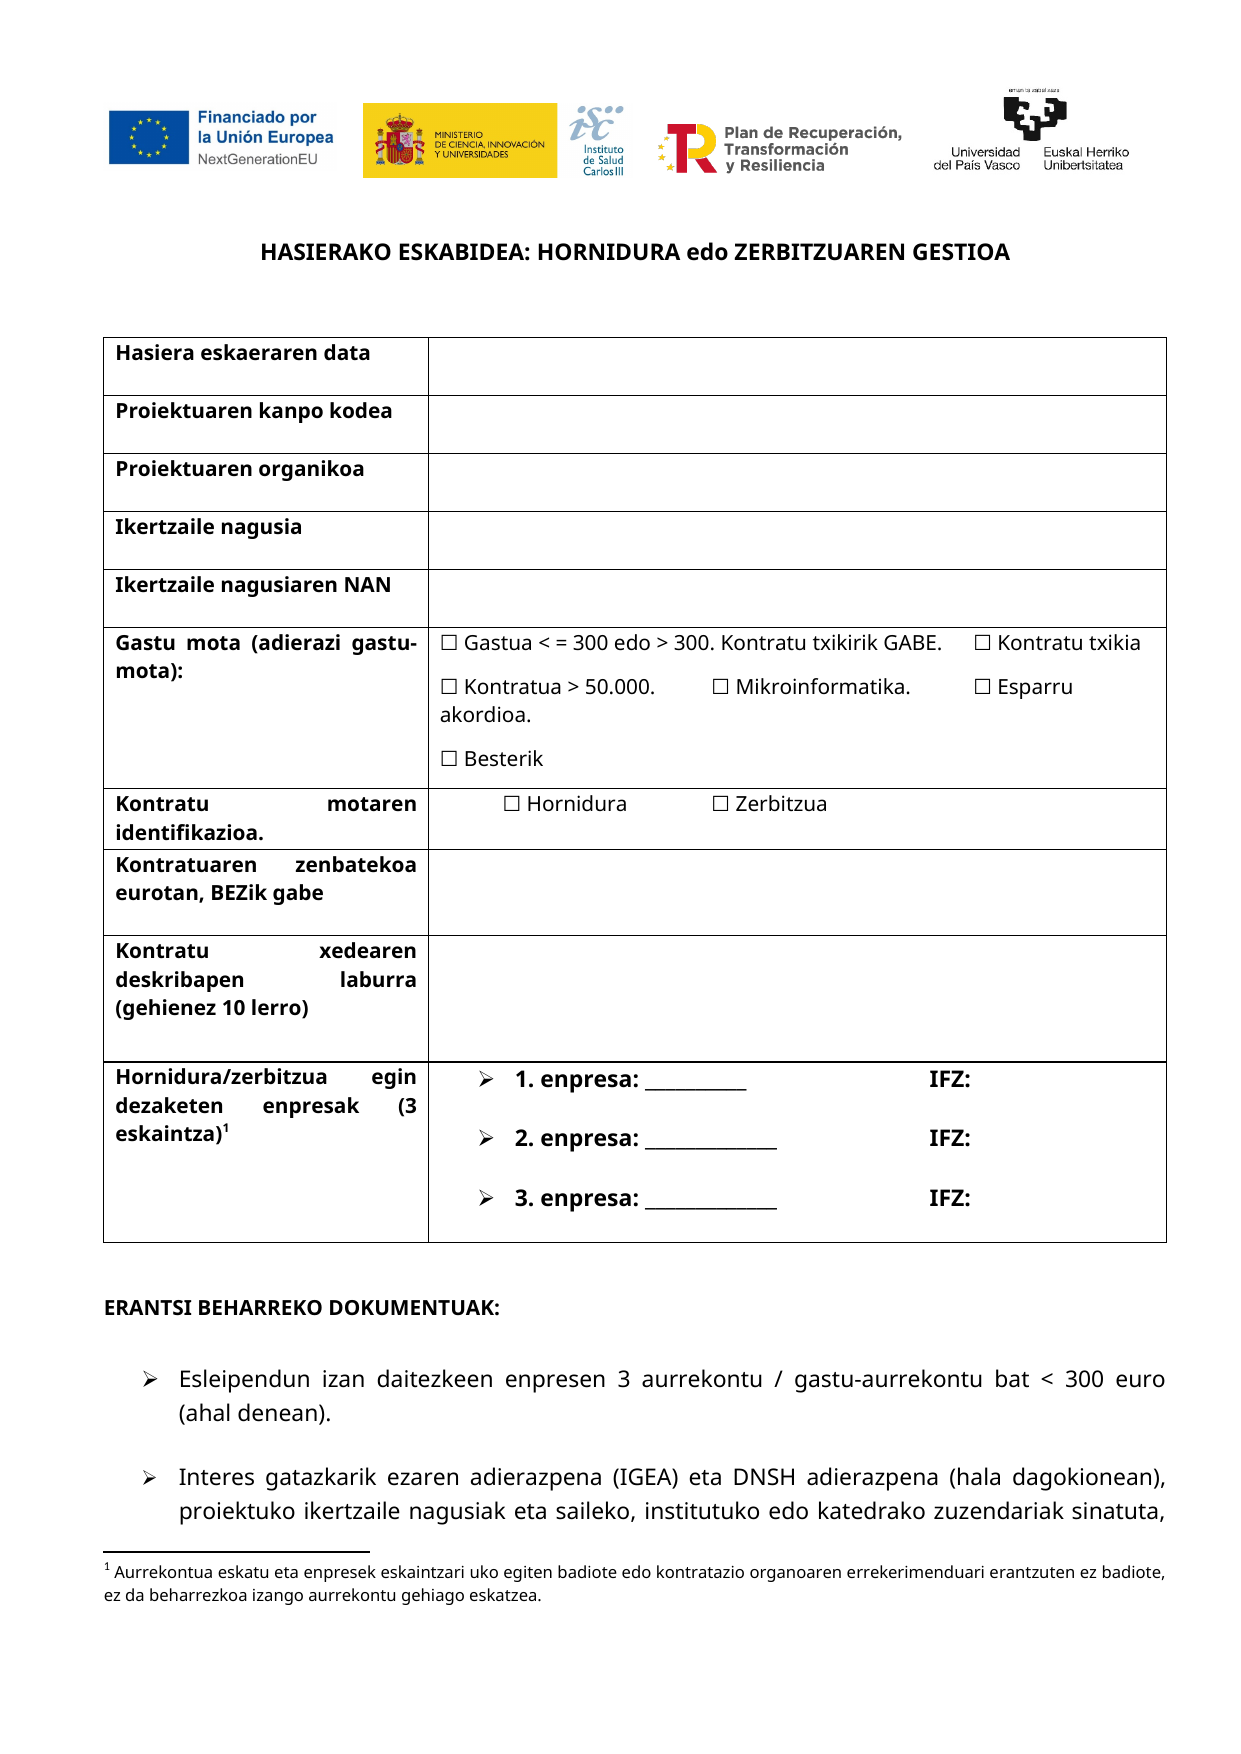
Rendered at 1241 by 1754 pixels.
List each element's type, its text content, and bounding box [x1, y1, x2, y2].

table_cell [429, 454, 1166, 511]
table_cell Ikertzaile nagusiaren NAN [104, 570, 428, 627]
table_cell Proiektuaren kanpo kodea [104, 396, 428, 453]
picture [363, 103, 633, 178]
table_cell Kontratu xedearen deskribapen laburra (gehienez 10 lerro) [104, 936, 428, 1061]
list Esleipendun izan daitezkeen enpresen 3 aurrekontu / gastu-aurrekontu bat < 300 euro (ahal denean). [141, 1363, 1167, 1428]
table_cell Kontratuaren zenbatekoa eurotan, BEZik gabe [104, 850, 428, 935]
table_cell Proiektuaren organikoa [104, 454, 428, 511]
table_cell Ikertzaile nagusia [104, 512, 428, 569]
table_header [429, 338, 1166, 395]
picture [646, 73, 913, 224]
table_header Hasiera eskaeraren data [104, 338, 428, 395]
table_cell [429, 396, 1166, 453]
table_cell Gastua < = 300 edo > 300. Kontratu txikirik GABE. Kontratu txikia Kontratua > 50.000. Mikroinformatika. Esparru akordioa. Besterik [429, 628, 1166, 788]
table_cell Hornidura/zerbitzua egin dezaketen enpresak (3 eskaintza) [104, 1063, 428, 1242]
text HASIERAKO ESKABIDEA: HORNIDURA edo ZERBITZUAREN GESTIOA [103, 236, 1167, 267]
text ERANTSI BEHARREKO DOKUMENTUAK: [103, 1293, 1167, 1321]
table_cell Hornidura Zerbitzua [429, 789, 1166, 849]
table_cell [429, 936, 1166, 1061]
table_cell [429, 850, 1166, 935]
table_cell [429, 512, 1166, 569]
table_cell 1. enpresa: __________ IFZ: 2. enpresa: _____________ IFZ: 3. enpresa: _____________ IFZ: [429, 1063, 1166, 1242]
table_cell Kontratu motaren identifikazioa. [104, 789, 428, 849]
picture [103, 102, 337, 171]
table_cell [429, 570, 1166, 627]
picture [927, 81, 1137, 175]
table_cell Gastu mota (adierazi gastu-mota): [104, 628, 428, 788]
